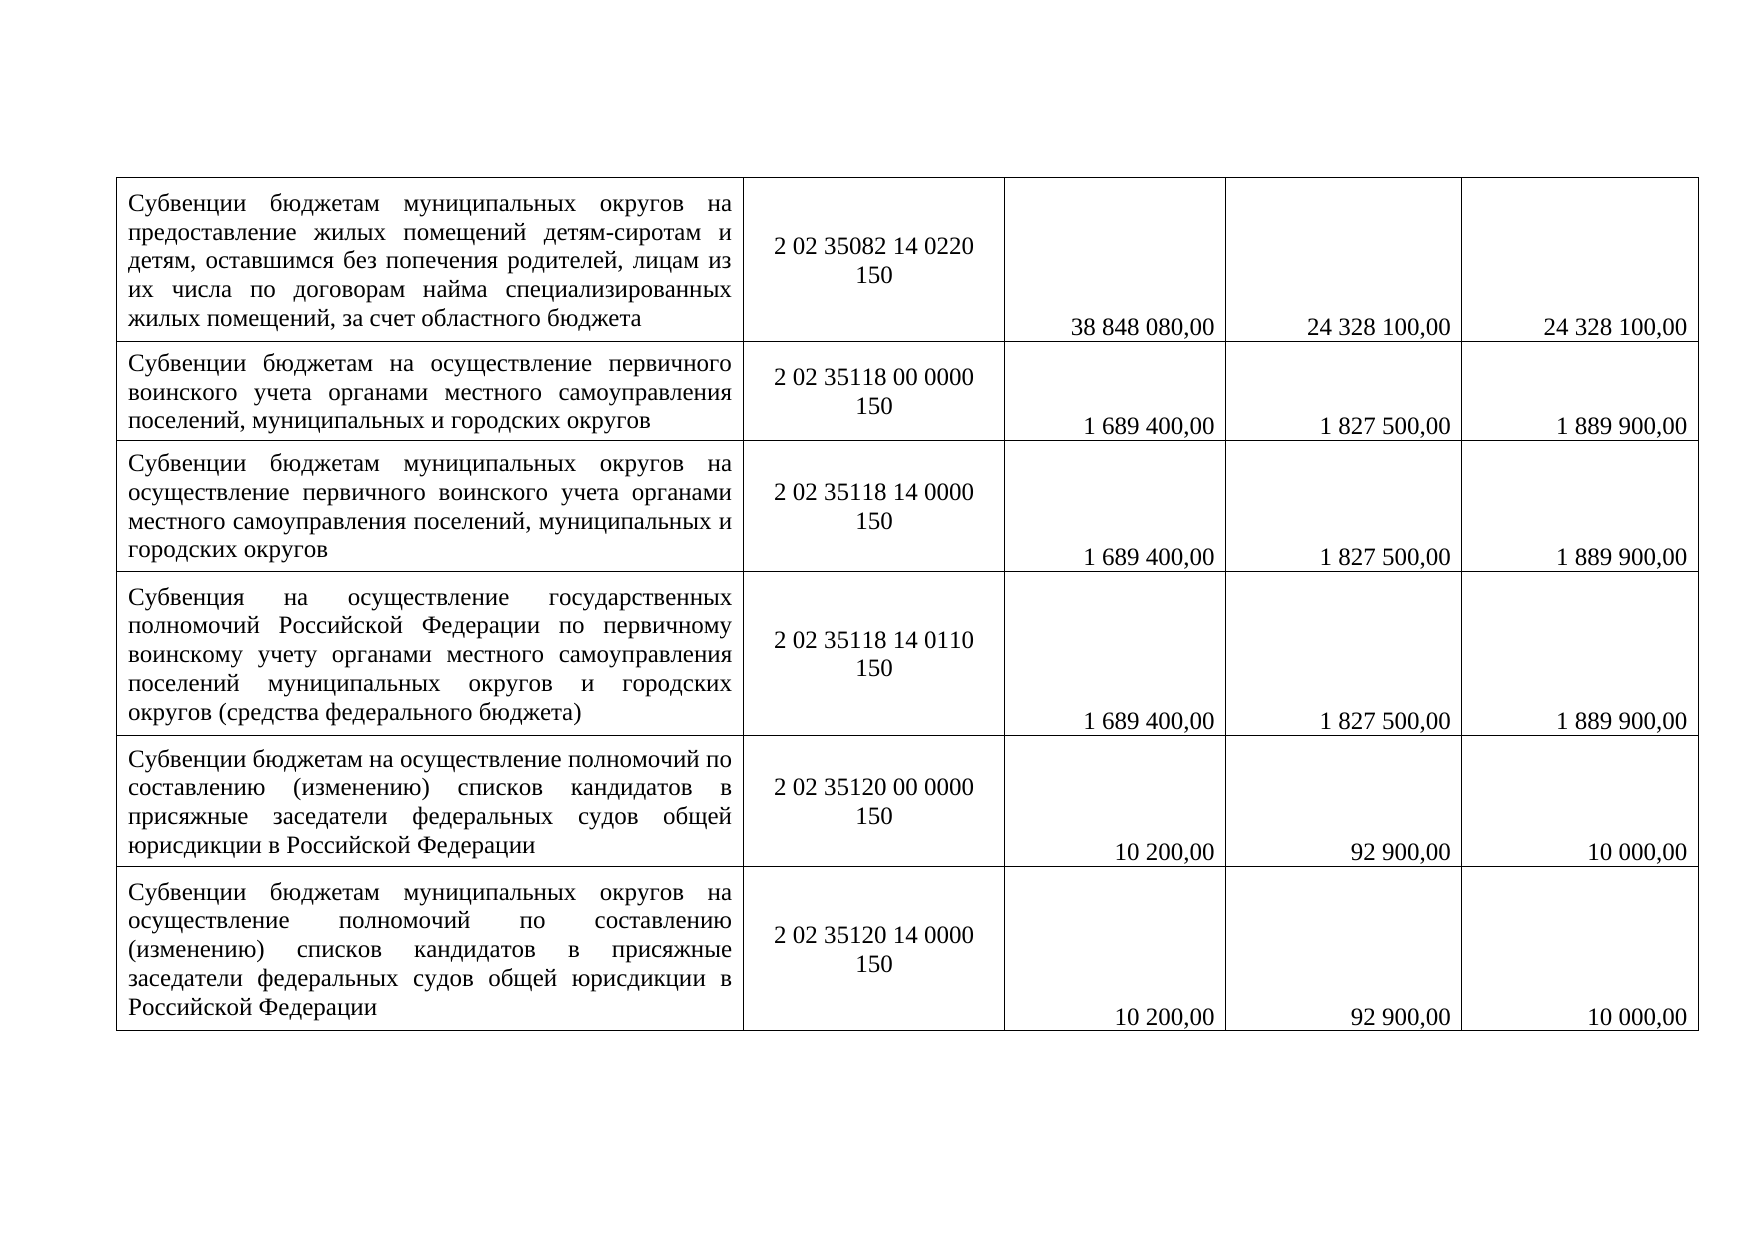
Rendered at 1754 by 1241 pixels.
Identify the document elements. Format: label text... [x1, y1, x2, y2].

table_cell 2 02 35120 00 0000 150 [744, 736, 1004, 866]
table_cell 38 848 080,00 [1005, 178, 1225, 341]
table_cell 2 02 35118 14 0110 150 [744, 572, 1004, 735]
table_cell 1 827 500,00 [1226, 572, 1461, 735]
table_cell Субвенция на осуществление государственных полномочий Российской Федерации по первичному воинскому учету органами местного самоуправления поселений муниципальных округов и городских округов (средства федерального бюджета) [117, 572, 743, 735]
table_cell Субвенции бюджетам муниципальных округов на осуществление первичного воинского учета органами местного самоуправления поселений, муниципальных и городских округов [117, 441, 743, 571]
table_cell 10 000,00 [1462, 736, 1698, 866]
table_cell 10 200,00 [1005, 867, 1225, 1030]
table_cell 1 889 900,00 [1462, 572, 1698, 735]
table_cell 10 200,00 [1005, 736, 1225, 866]
table_cell 2 02 35118 14 0000 150 [744, 441, 1004, 571]
table_cell Субвенции бюджетам муниципальных округов на предоставление жилых помещений детям-сиротам и детям, оставшимся без попечения родителей, лицам из их числа по договорам найма специализированных жилых помещений, за счет областного бюджета [117, 178, 743, 341]
table_cell 92 900,00 [1226, 867, 1461, 1030]
table_cell Субвенции бюджетам на осуществление полномочий по составлению (изменению) списков кандидатов в присяжные заседатели федеральных судов общей юрисдикции в Российской Федерации [117, 736, 743, 866]
table_cell 1 689 400,00 [1005, 342, 1225, 440]
table_cell 10 000,00 [1462, 867, 1698, 1030]
table_cell 24 328 100,00 [1462, 178, 1698, 341]
table_cell 1 827 500,00 [1226, 441, 1461, 571]
table_cell 2 02 35082 14 0220 150 [744, 178, 1004, 341]
table_cell 24 328 100,00 [1226, 178, 1461, 341]
table_cell 92 900,00 [1226, 736, 1461, 866]
table_cell Субвенции бюджетам на осуществление первичного воинского учета органами местного самоуправления поселений, муниципальных и городских округов [117, 342, 743, 440]
table_cell 2 02 35118 00 0000 150 [744, 342, 1004, 440]
table_cell 1 827 500,00 [1226, 342, 1461, 440]
table_cell Субвенции бюджетам муниципальных округов на осуществление полномочий по составлению (изменению) списков кандидатов в присяжные заседатели федеральных судов общей юрисдикции в Российской Федерации [117, 867, 743, 1030]
table_cell 1 889 900,00 [1462, 441, 1698, 571]
table_cell 1 689 400,00 [1005, 441, 1225, 571]
table_cell 1 889 900,00 [1462, 342, 1698, 440]
table_cell 1 689 400,00 [1005, 572, 1225, 735]
table_cell 2 02 35120 14 0000 150 [744, 867, 1004, 1030]
